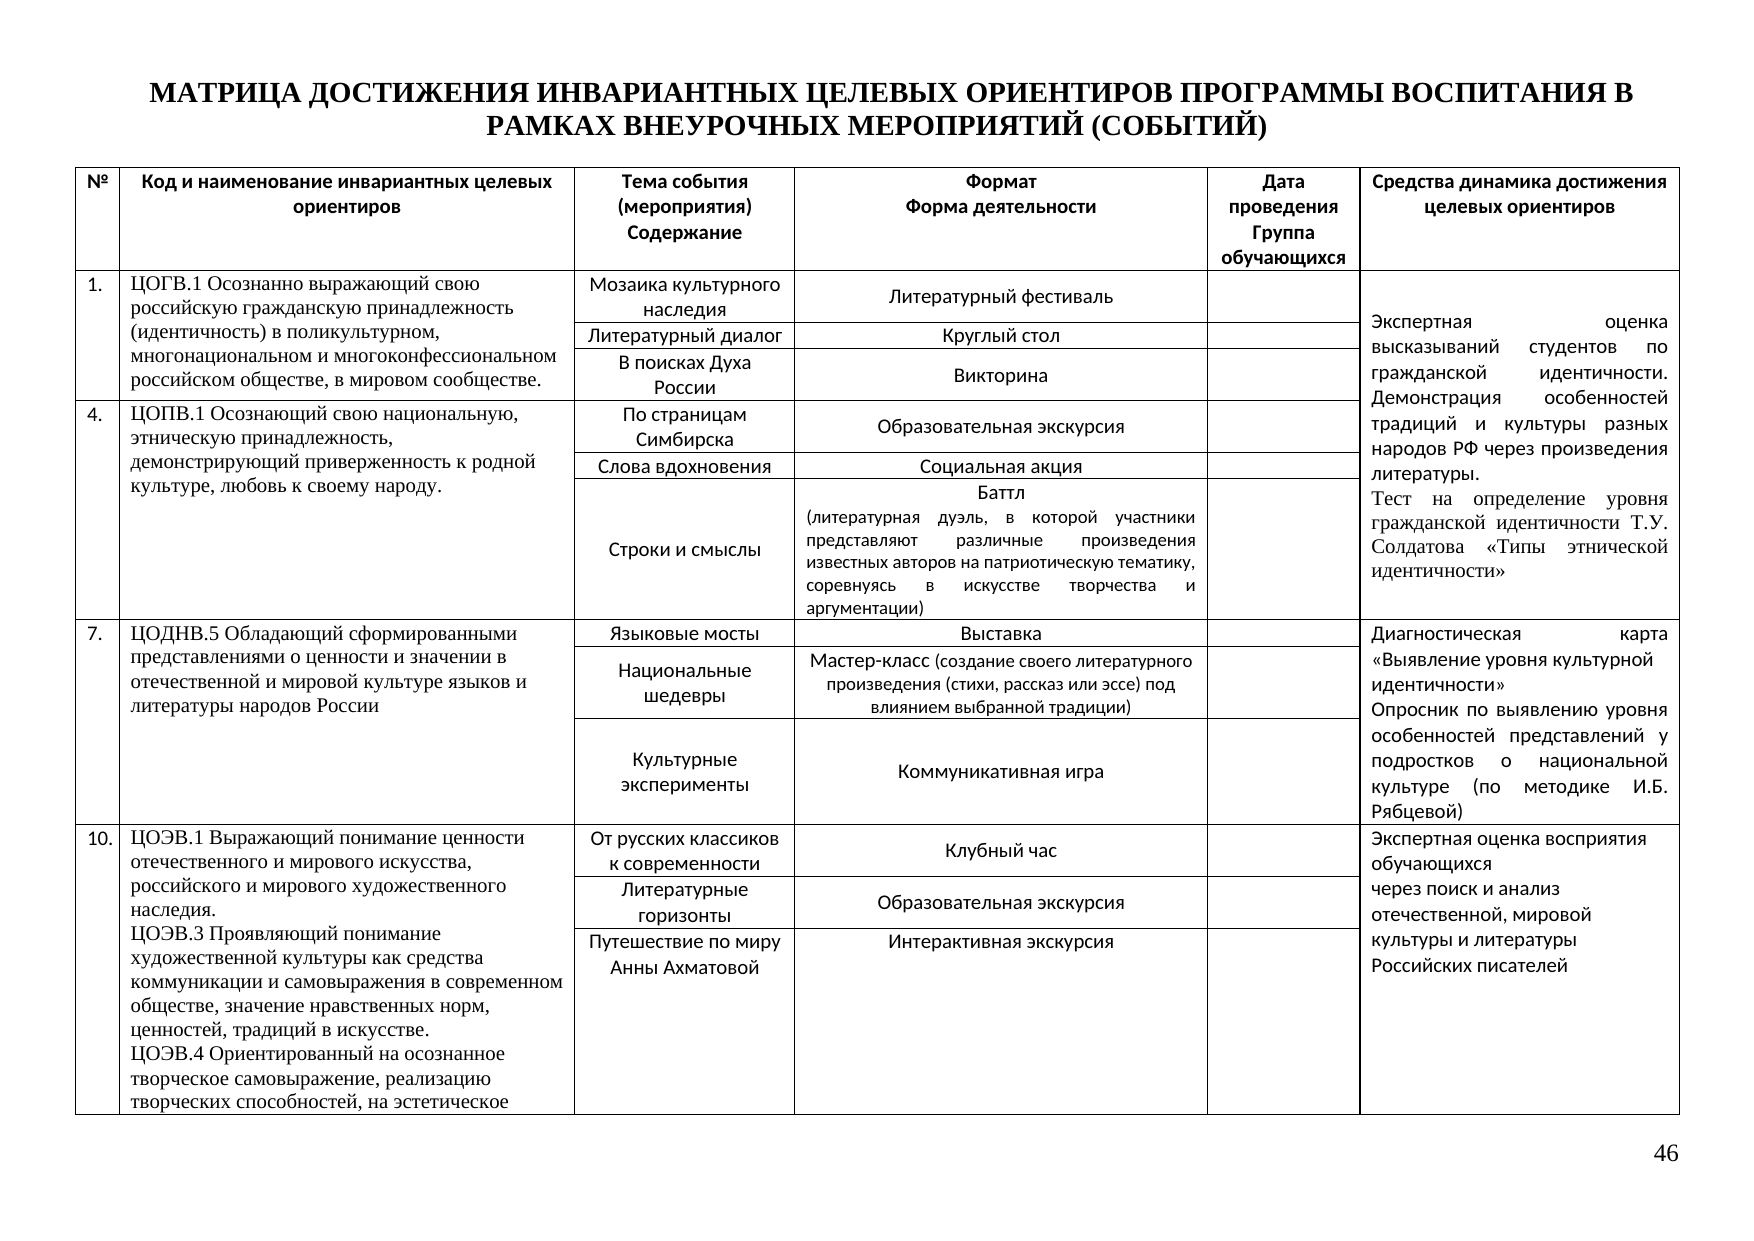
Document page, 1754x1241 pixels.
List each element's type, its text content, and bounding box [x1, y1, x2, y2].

table_cell Викторина [795, 349, 1207, 400]
table_cell Круглый стол [795, 323, 1207, 348]
table_cell [1208, 453, 1359, 478]
table_cell Строки и смыслы [575, 479, 794, 619]
table_cell Мозаика культурного наследия [575, 271, 794, 322]
table_header № [76, 168, 119, 270]
table_cell Социальная акция [795, 453, 1207, 478]
table_cell [76, 271, 119, 400]
table_cell Языковые мосты [575, 620, 794, 646]
table_cell [1208, 620, 1359, 646]
table_cell [1208, 719, 1359, 824]
table_cell ЦОДНВ.5 Обладающий сформированными представлениями о ценности и значении в отечественной и мировой культуре языков и литературы народов России [120, 620, 574, 824]
table_cell От русских классиков к современности [575, 825, 794, 876]
table_cell Коммуникативная игра [795, 719, 1207, 824]
table_cell Литературный диалог [575, 323, 794, 348]
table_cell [795, 929, 1207, 1113]
table_cell Экспертная оценка восприятия обучающихся через поиск и анализ отечественной, мировой культуры и литературы Российских писателей [1361, 825, 1679, 1113]
table_cell Выставка [795, 620, 1207, 646]
table_cell Образовательная экскурсия [795, 401, 1207, 452]
table_cell Мастер-класс (создание своего литературного произведения (стихи, рассказ или эссе) под влиянием выбранной традиции) [795, 647, 1207, 718]
table_cell ЦОПВ.1 Осознающий свою национальную, этническую принадлежность, демонстрирующий приверженность к родной культуре, любовь к своему народу. [120, 401, 574, 619]
table_cell [1208, 271, 1359, 322]
table_cell Экспертная оценка высказываний студентов по гражданской идентичности. Демонстрация особенностей традиций и культуры разных народов РФ через произведения литературы. Тест на определение уровня гражданской идентичности Т.У. Солдатова «Типы этнической идентичности» [1361, 271, 1679, 619]
table_cell Баттл (литературная дуэль, в которой участники представляют различные произведения известных авторов на патриотическую тематику, соревнуясь в искусстве творчества и аргументации) [795, 479, 1207, 619]
table_cell Слова вдохновения [575, 453, 794, 478]
subtitle МАТРИЦА ДОСТИЖЕНИЯ ИНВАРИАНТНЫХ ЦЕЛЕВЫХ ОРИЕНТИРОВ ПРОГРАММЫ ВОСПИТАНИЯ В РАМКАХ ВНЕУРОЧНЫХ МЕРОПРИЯТИЙ (СОБЫТИЙ) [75, 75, 1679, 142]
table_cell Культурные эксперименты [575, 719, 794, 824]
table_cell [1208, 877, 1359, 927]
table_cell ЦОГВ.1 Осознанно выражающий свою российскую гражданскую принадлежность (идентичность) в поликультурном, многонациональном и многоконфессиональном российском обществе, в мировом сообществе. [120, 271, 574, 400]
table_cell [1208, 647, 1359, 718]
table_cell В поисках Духа России [575, 349, 794, 400]
table_cell [1208, 825, 1359, 876]
table_cell Национальные шедевры [575, 647, 794, 718]
table_header Тема события (мероприятия) Содержание [575, 168, 794, 270]
table_cell Литературный фестиваль [795, 271, 1207, 322]
table_cell ЦОЭВ.1 Выражающий понимание ценности отечественного и мирового искусства, российского и мирового художественного наследия. ЦОЭВ.3 Проявляющий понимание художественной культуры как средства коммуникации и самовыражения в современном обществе, значение нравственных норм, ценностей, традиций в искусстве. ЦОЭВ.4 Ориентированный на осознанное творческое самовыражение, реализацию творческих способностей, на эстетическое обустройство собственного быта, профессиональной среды [120, 825, 574, 1113]
table_cell [76, 620, 119, 824]
table_header Формат Форма деятельности [795, 168, 1207, 270]
table_cell [1208, 323, 1359, 348]
table_cell [76, 825, 119, 1113]
table_cell [1208, 479, 1359, 619]
table_cell Образовательная экскурсия [795, 877, 1207, 927]
table_cell [1208, 929, 1359, 1113]
table_cell [76, 401, 119, 619]
table_cell [1208, 401, 1359, 452]
table_cell Литературные горизонты [575, 877, 794, 927]
table_header Средства динамика достижения целевых ориентиров [1361, 168, 1679, 270]
table_header Дата проведения Группа обучающихся [1208, 168, 1359, 270]
table_cell [1208, 349, 1359, 400]
table_cell Клубный час [795, 825, 1207, 876]
table_cell По страницам Симбирска [575, 401, 794, 452]
table_cell Диагностическая карта «Выявление уровня культурной идентичности» Опросник по выявлению уровня особенностей представлений у подростков о национальной культуре (по методике И.Б. Рябцевой) [1361, 620, 1679, 824]
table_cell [575, 929, 794, 1113]
table_header Код и наименование инвариантных целевых ориентиров [120, 168, 574, 270]
